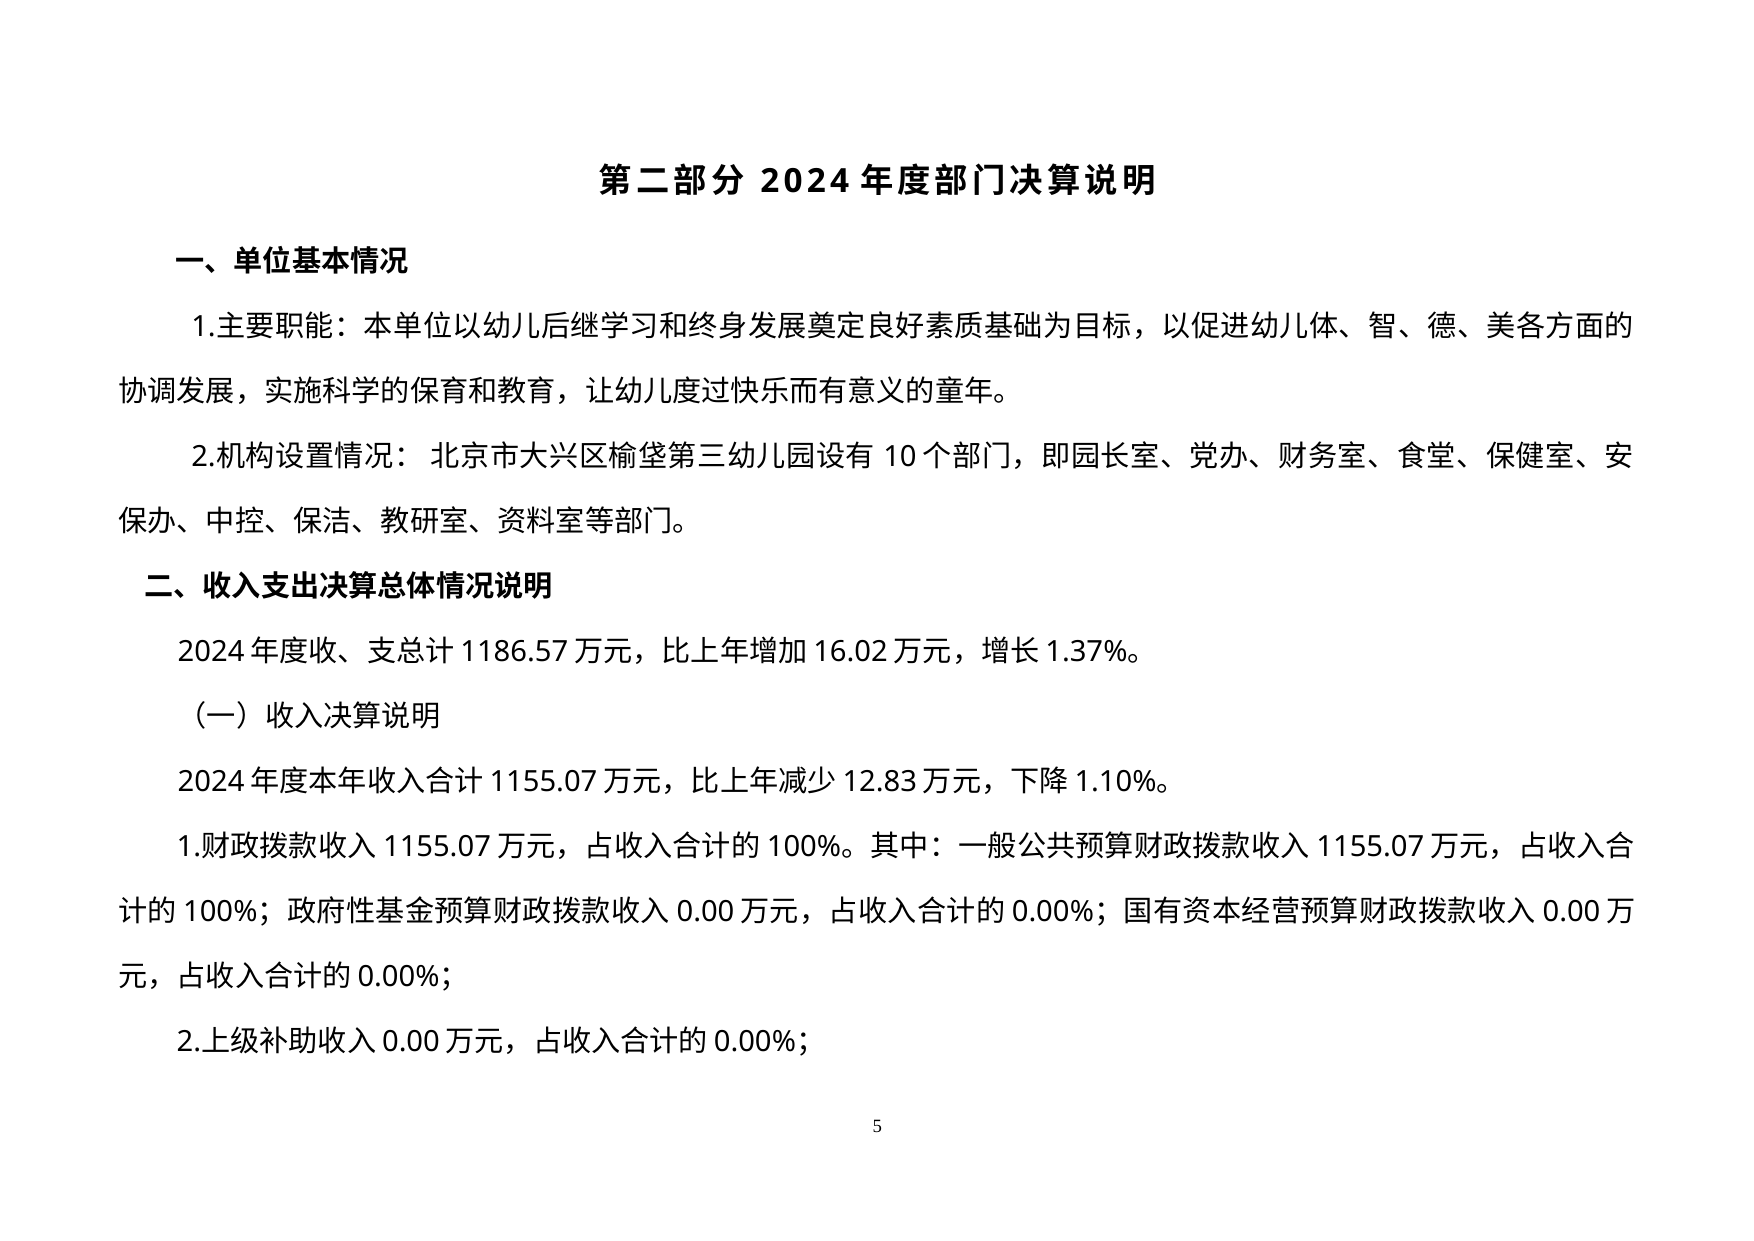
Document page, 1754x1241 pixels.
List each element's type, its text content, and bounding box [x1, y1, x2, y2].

list 2.上级补助收入0.00万元，占收入合计的0.00%； [118, 1007, 1636, 1072]
text 一、单位基本情况 [118, 227, 1636, 292]
list 1.财政拨款收入1155.07万元，占收入合计的100%。其中：一般公共预算财政拨款收入1155.07万元，占收入合计的100%；政府性基金预算财政拨款收入0.00万元，占收入合计的0.00%；国有资本经营预算财政拨款收入0.00万元，占收入合计的0.00%； [118, 812, 1636, 1007]
text 2.机构设置情况： 北京市大兴区榆垡第三幼儿园设有10个部门，即园长室、党办、财务室、食堂、保健室、安保办、中控、保洁、教研室、资料室等部门。 [118, 422, 1636, 552]
text 第二部分 2024年度部门决算说明 [118, 145, 1636, 210]
text （一）收入决算说明 [118, 682, 1636, 747]
text 二、收入支出决算总体情况说明 [118, 552, 1636, 617]
text 1.主要职能：本单位以幼儿后继学习和终身发展奠定良好素质基础为目标，以促进幼儿体、智、德、美各方面的协调发展，实施科学的保育和教育，让幼儿度过快乐而有意义的童年。 [118, 292, 1636, 422]
text 2024年度本年收入合计1155.07万元，比上年减少12.83万元，下降1.10%。 [118, 747, 1636, 812]
text 2024年度收、支总计1186.57万元，比上年增加16.02万元，增长1.37%。 [118, 617, 1636, 682]
